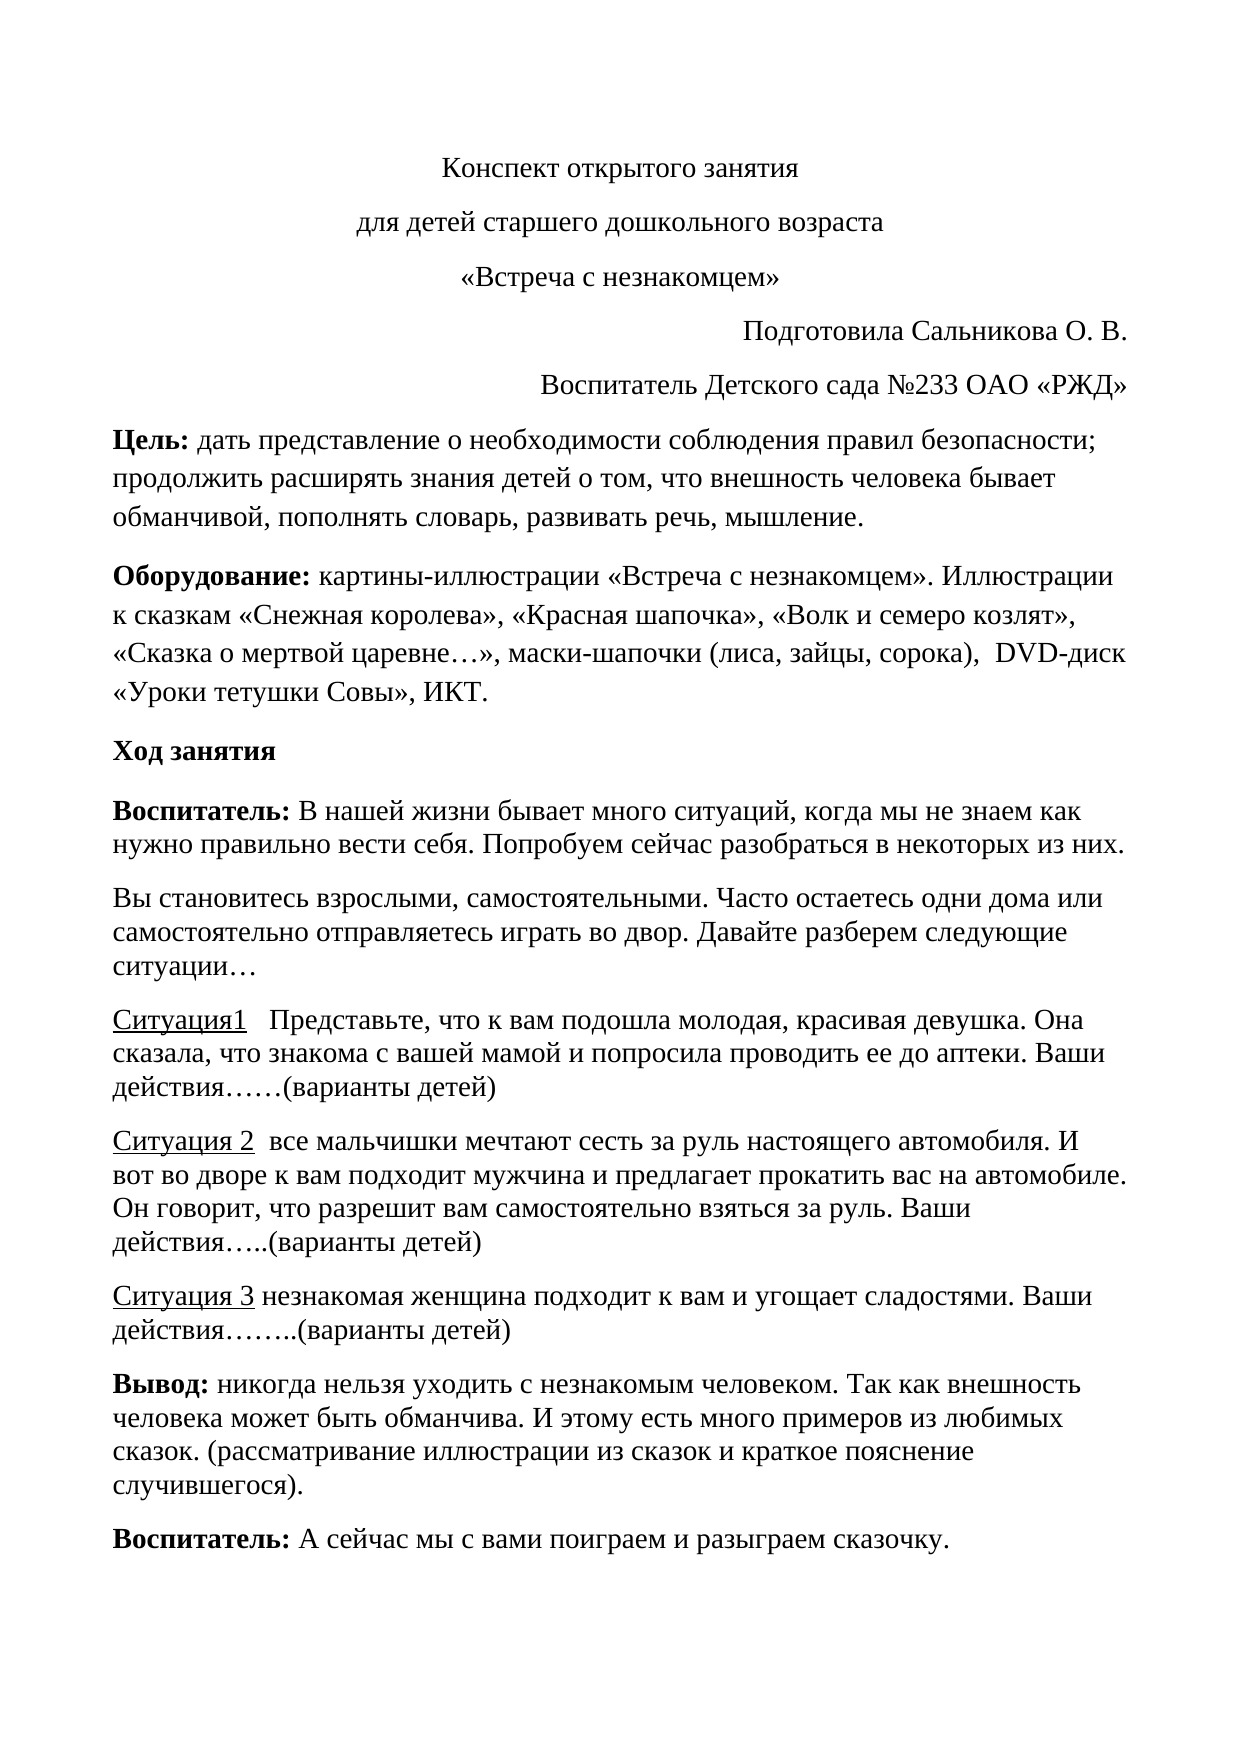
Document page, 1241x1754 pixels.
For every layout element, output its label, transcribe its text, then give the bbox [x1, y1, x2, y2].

text Воспитатель: А сейчас мы с вами поиграем и разыграем сказочку. [112, 1521, 1128, 1555]
text Ход занятия [112, 733, 1128, 767]
text Вы становитесь взрослыми, самостоятельными. Часто остаетесь одни дома или самостоятельно отправляетесь играть во двор. Давайте разберем следующие ситуации… [112, 881, 1128, 981]
text Конспект открытого занятия [112, 150, 1128, 183]
text «Встреча с незнакомцем» [112, 259, 1128, 292]
text Воспитатель: В нашей жизни бывает много ситуаций, когда мы не знаем как нужно правильно вести себя. Попробуем сейчас разобраться в некоторых из них. [112, 793, 1128, 860]
text Вывод: никогда нельзя уходить с незнакомым человеком. Так как внешность человека может быть обманчива. И этому есть много примеров из любимых сказок. (рассматривание иллюстрации из сказок и краткое пояснение случившегося). [112, 1366, 1128, 1501]
text Оборудование: картины-иллюстрации «Встреча с незнакомцем». Иллюстрации к сказкам «Снежная королева», «Красная шапочка», «Волк и семеро козлят», «Сказка о мертвой царевне…», маски-шапочки (лиса, зайцы, сорока), DVD-диск «Уроки тетушки Совы», ИКТ. [112, 558, 1128, 707]
text Ситуация 2 все мальчишки мечтают сесть за руль настоящего автомобиля. И вот во дворе к вам подходит мужчина и предлагает прокатить вас на автомобиле. Он говорит, что разрешит вам самостоятельно взяться за руль. Ваши действия…..(варианты детей) [112, 1123, 1128, 1258]
text Воспитатель Детского сада №233 ОАО «РЖД» [112, 367, 1128, 401]
text Подготовила Сальникова О. В. [112, 313, 1128, 347]
text Ситуация1 Представьте, что к вам подошла молодая, красивая девушка. Она сказала, что знакома с вашей мамой и попросила проводить ее до аптеки. Ваши действия……(варианты детей) [112, 1002, 1128, 1103]
text для детей старшего дошкольного возраста [112, 204, 1128, 238]
text Ситуация 3 незнакомая женщина подходит к вам и угощает сладостями. Ваши действия……..(варианты детей) [112, 1278, 1128, 1346]
text Цель: дать представление о необходимости соблюдения правил безопасности; продолжить расширять знания детей о том, что внешность человека бывает обманчивой, пополнять словарь, развивать речь, мышление. [112, 422, 1128, 532]
